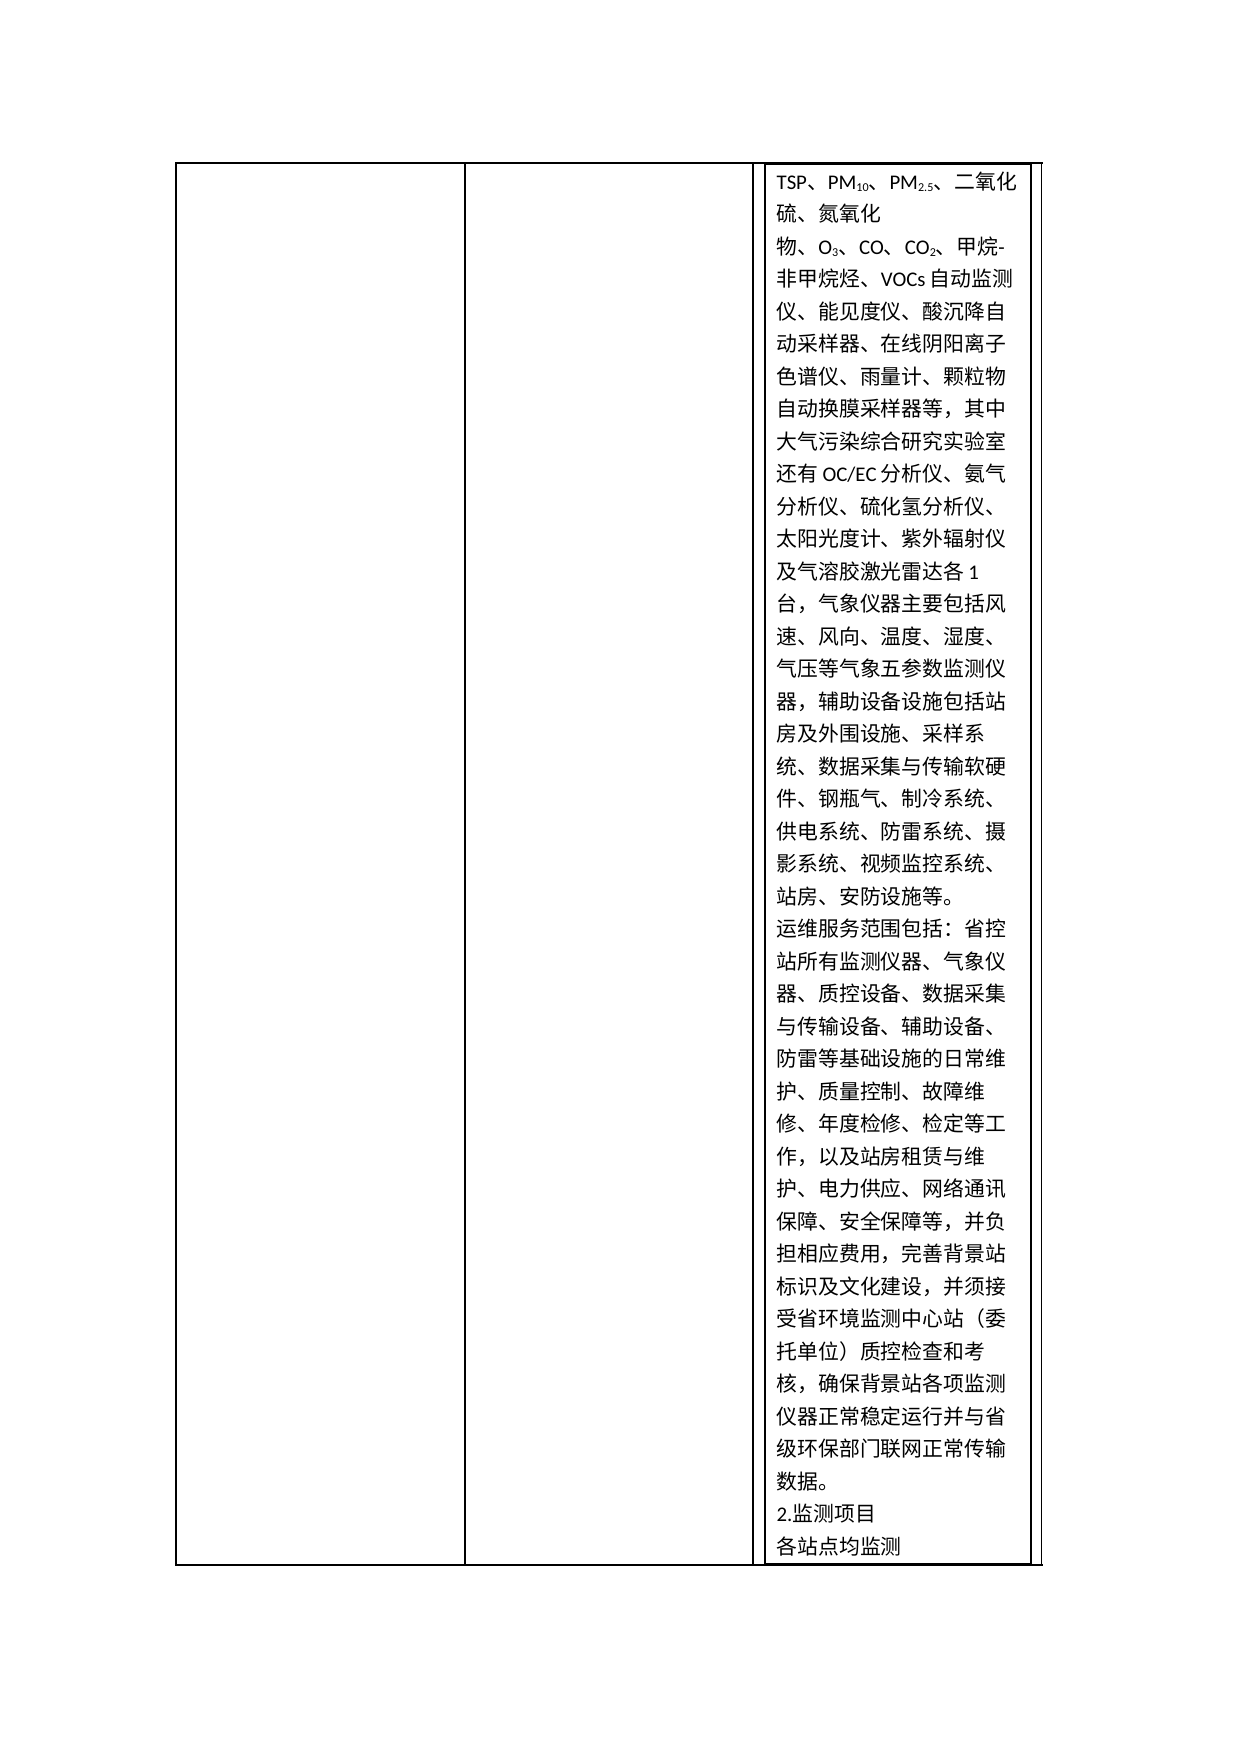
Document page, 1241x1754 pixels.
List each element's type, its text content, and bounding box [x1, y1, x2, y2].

table_cell [754, 164, 764, 1564]
table_cell [177, 164, 464, 1564]
table_cell [1032, 164, 1041, 1564]
table_cell 1 [466, 164, 752, 1564]
table_cell [766, 165, 1030, 1563]
